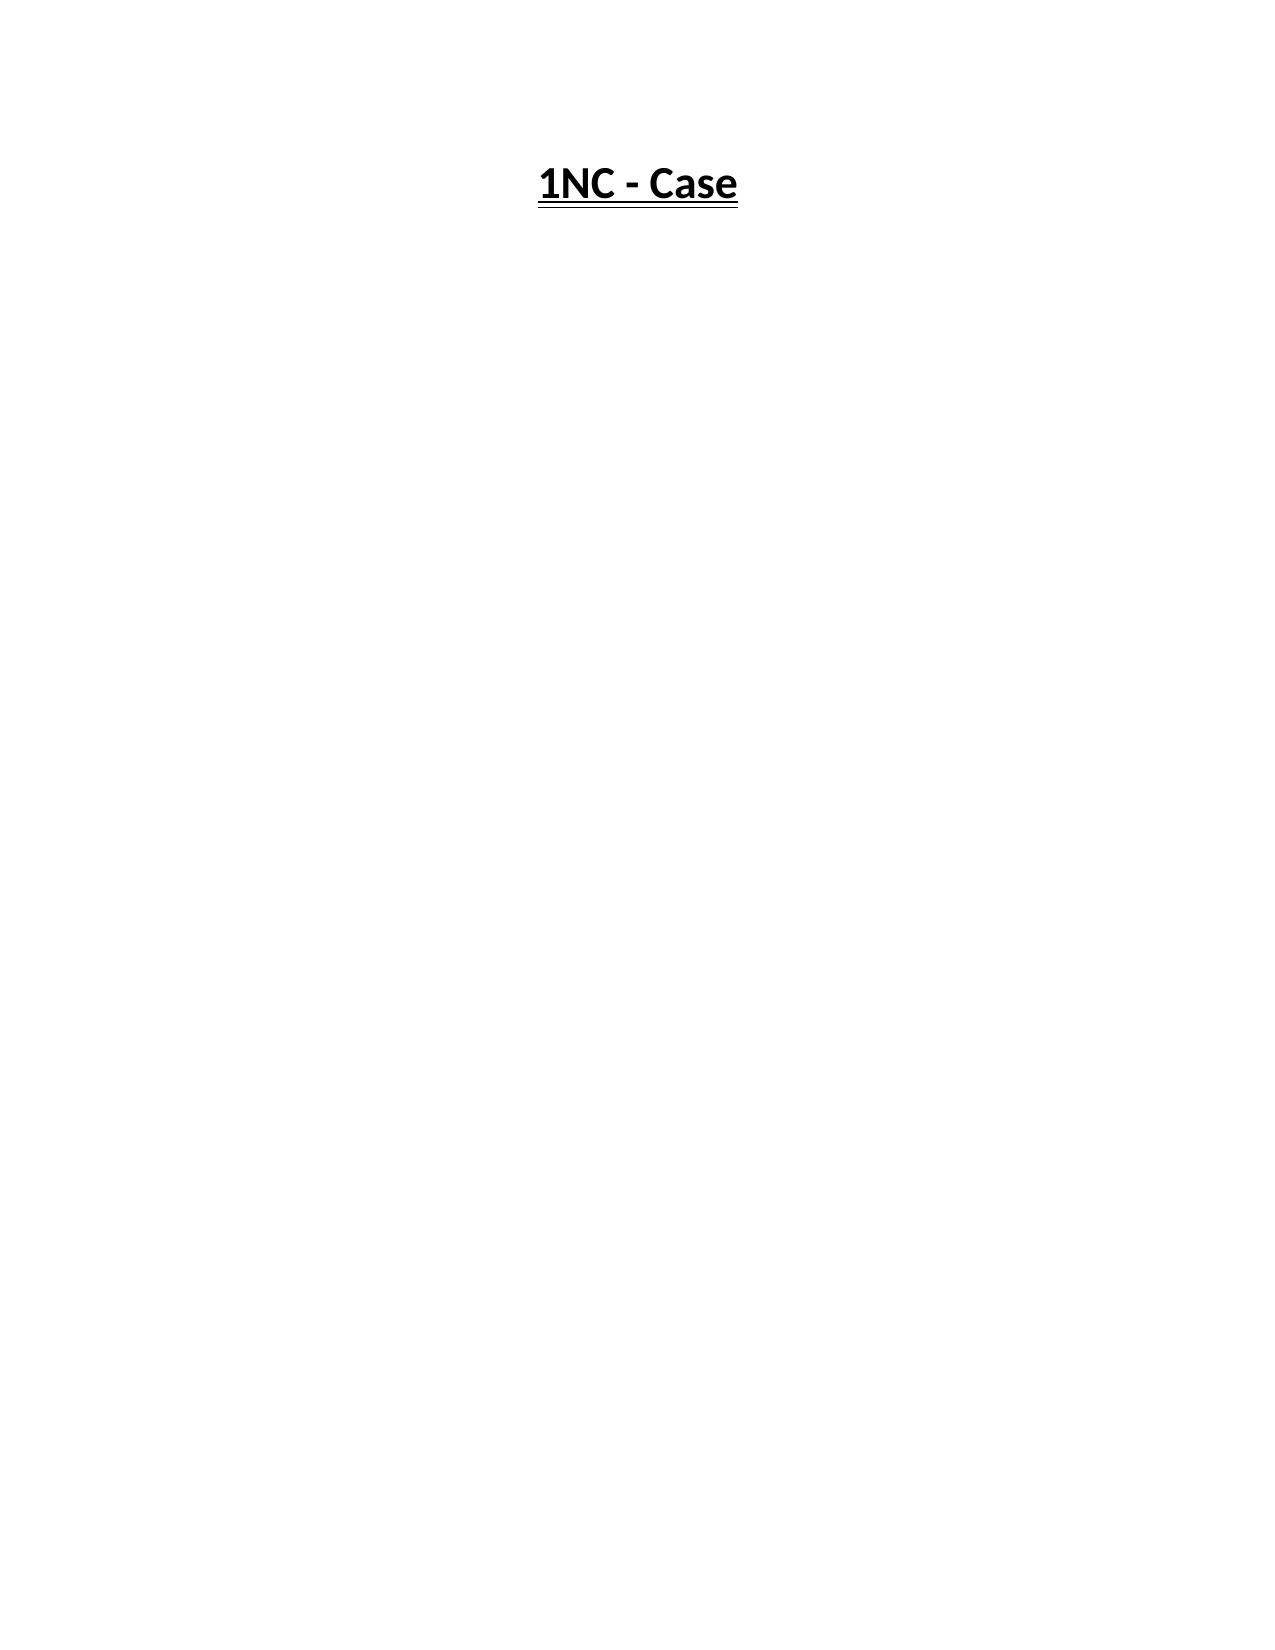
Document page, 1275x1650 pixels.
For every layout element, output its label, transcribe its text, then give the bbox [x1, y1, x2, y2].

subtitle 1NC - Case [187, 154, 1087, 210]
